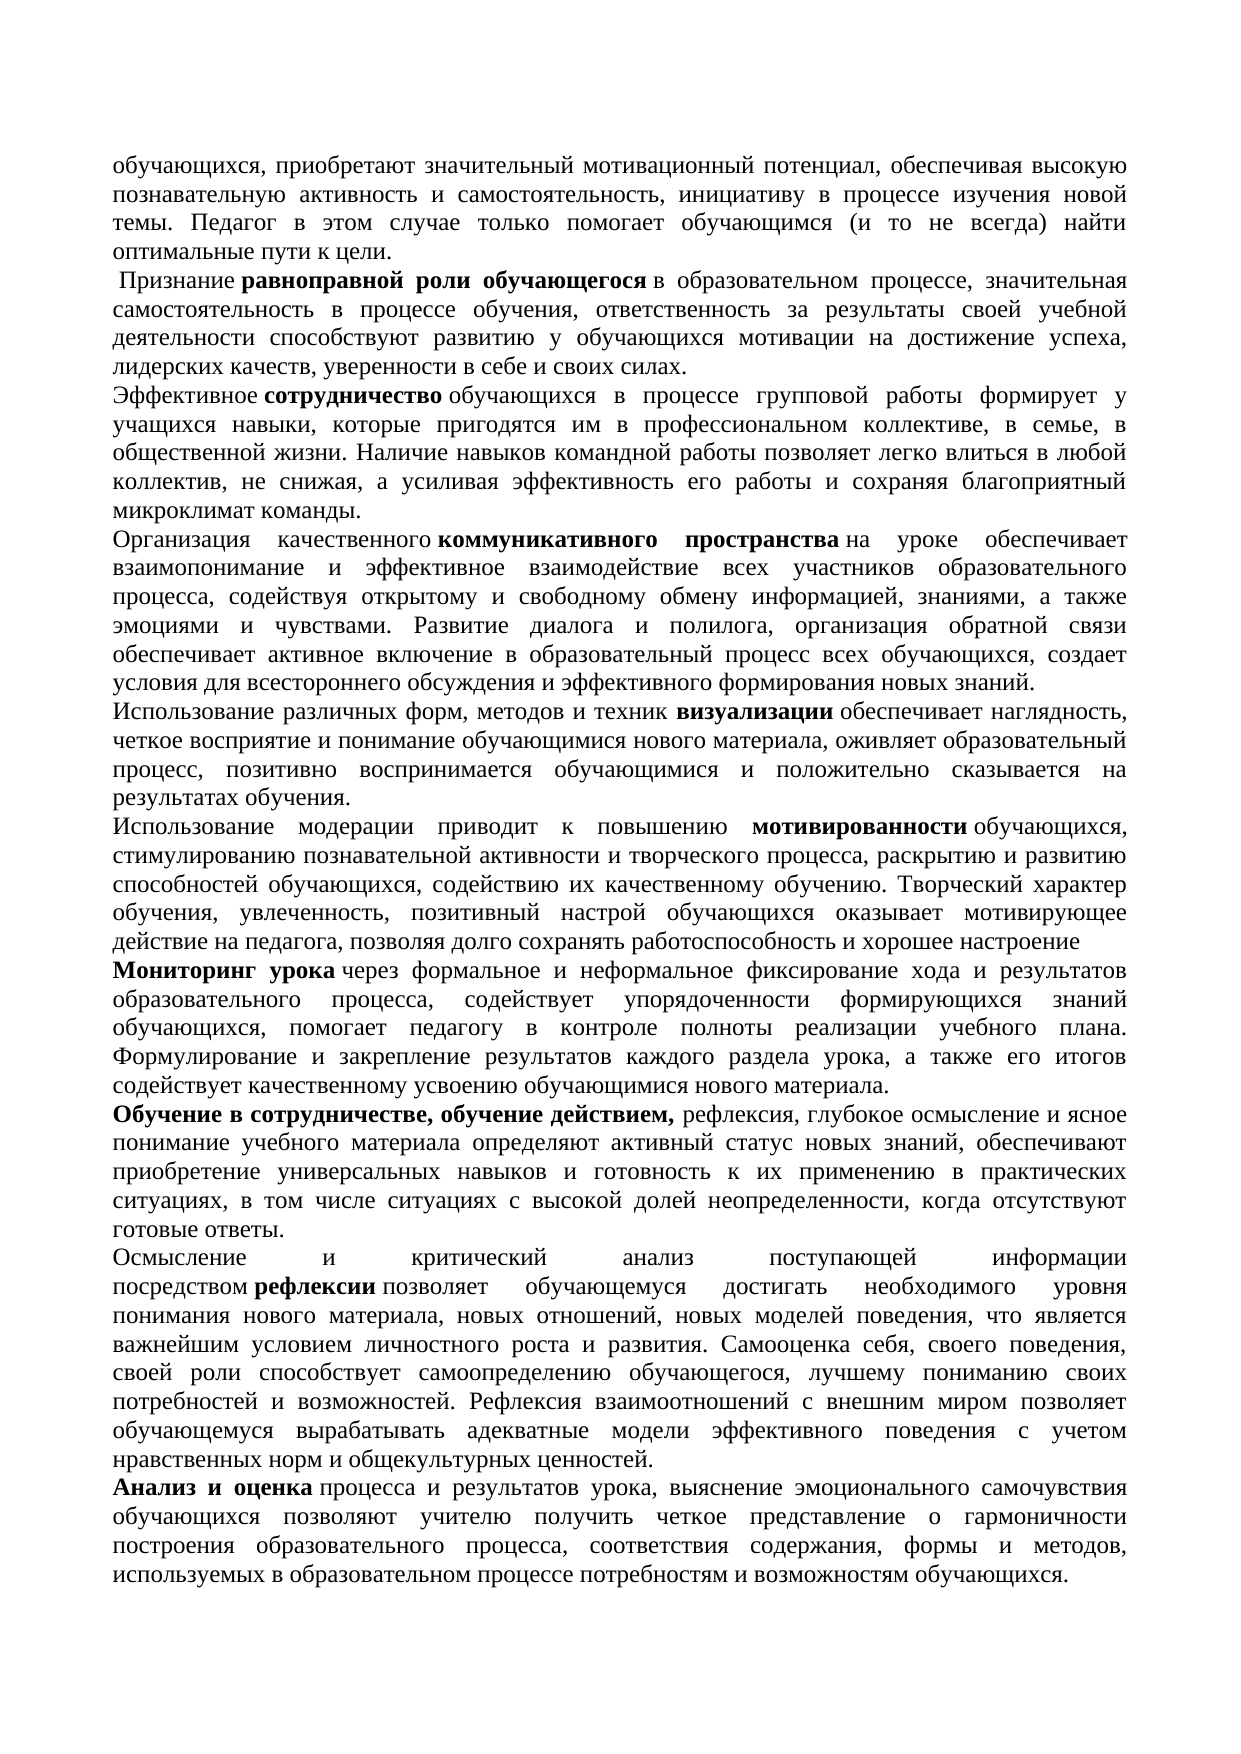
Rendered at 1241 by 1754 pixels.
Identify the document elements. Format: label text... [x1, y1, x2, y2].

text Организация качественного коммуникативного пространства на уроке обеспечивает взаимопонимание и эффективное взаимодействие всех участников образовательного процесса, содействуя открытому и свободному обмену информацией, знаниями, а также эмоциями и чувствами. Развитие диалога и полилога, организация обратной связи обеспечивает активное включение в образовательный процесс всех обучающихся, создает условия для всестороннего обсуждения и эффективного формирования новых знаний. [112, 524, 1128, 696]
text Мониторинг урока через формальное и неформальное фиксирование хода и результатов образовательного процесса, содействует упорядоченности формирующихся знаний обучающихся, помогает педагогу в контроле полноты реализации учебного плана. Формулирование и закрепление результатов каждого раздела урока, а также его итогов содействует качественному усвоению обучающимися нового материала. [112, 955, 1128, 1099]
text Использование различных форм, методов и техник визуализации обеспечивает наглядность, четкое восприятие и понимание обучающимися нового материала, оживляет образовательный процесс, позитивно воспринимается обучающимися и положительно сказывается на результатах обучения. [112, 696, 1128, 811]
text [112, 150, 1128, 265]
text Обучение в сотрудничестве, обучение действием, рефлексия, глубокое осмысление и ясное понимание учебного материала определяют активный статус новых знаний, обеспечивают приобретение универсальных навыков и готовность к их применению в практических ситуациях, в том числе ситуациях с высокой долей неопределенности, когда отсутствуют готовые ответы. [112, 1099, 1128, 1242]
text Анализ и оценка процесса и результатов урока, выяснение эмоционального самочувствия обучающихся позволяют учителю получить четкое представление о гармоничности построения образовательного процесса, соответствия содержания, формы и методов, используемых в образовательном процессе потребностям и возможностям обучающихся. [112, 1472, 1128, 1587]
text Использование модерации приводит к повышению мотивированности обучающихся, стимулированию познавательной активности и творческого процесса, раскрытию и развитию способностей обучающихся, содействию их качественному обучению. Творческий характер обучения, увлеченность, позитивный настрой обучающихся оказывает мотивирующее действие на педагога, позволяя долго сохранять работоспособность и хорошее настроение [112, 811, 1128, 955]
text Признание равноправной роли обучающегося в образовательном процессе, значительная самостоятельность в процессе обучения, ответственность за результаты своей учебной деятельности способствуют развитию у обучающихся мотивации на достижение успеха, лидерских качеств, уверенности в себе и своих силах. [112, 265, 1128, 380]
text Осмысление и критический анализ поступающей информации посредством рефлексии позволяет обучающемуся достигать необходимого уровня понимания нового материала, новых отношений, новых моделей поведения, что является важнейшим условием личностного роста и развития. Самооценка себя, своего поведения, своей роли способствует самоопределению обучающегося, лучшему пониманию своих потребностей и возможностей. Рефлексия взаимоотношений с внешним миром позволяет обучающемуся вырабатывать адекватные модели эффективного поведения с учетом нравственных норм и общекультурных ценностей. [112, 1242, 1128, 1472]
text Эффективное сотрудничество обучающихся в процессе групповой работы формирует у учащихся навыки, которые пригодятся им в профессиональном коллективе, в семье, в общественной жизни. Наличие навыков командной работы позволяет легко влиться в любой коллектив, не снижая, а усиливая эффективность его работы и сохраняя благоприятный микроклимат команды. [112, 380, 1128, 524]
